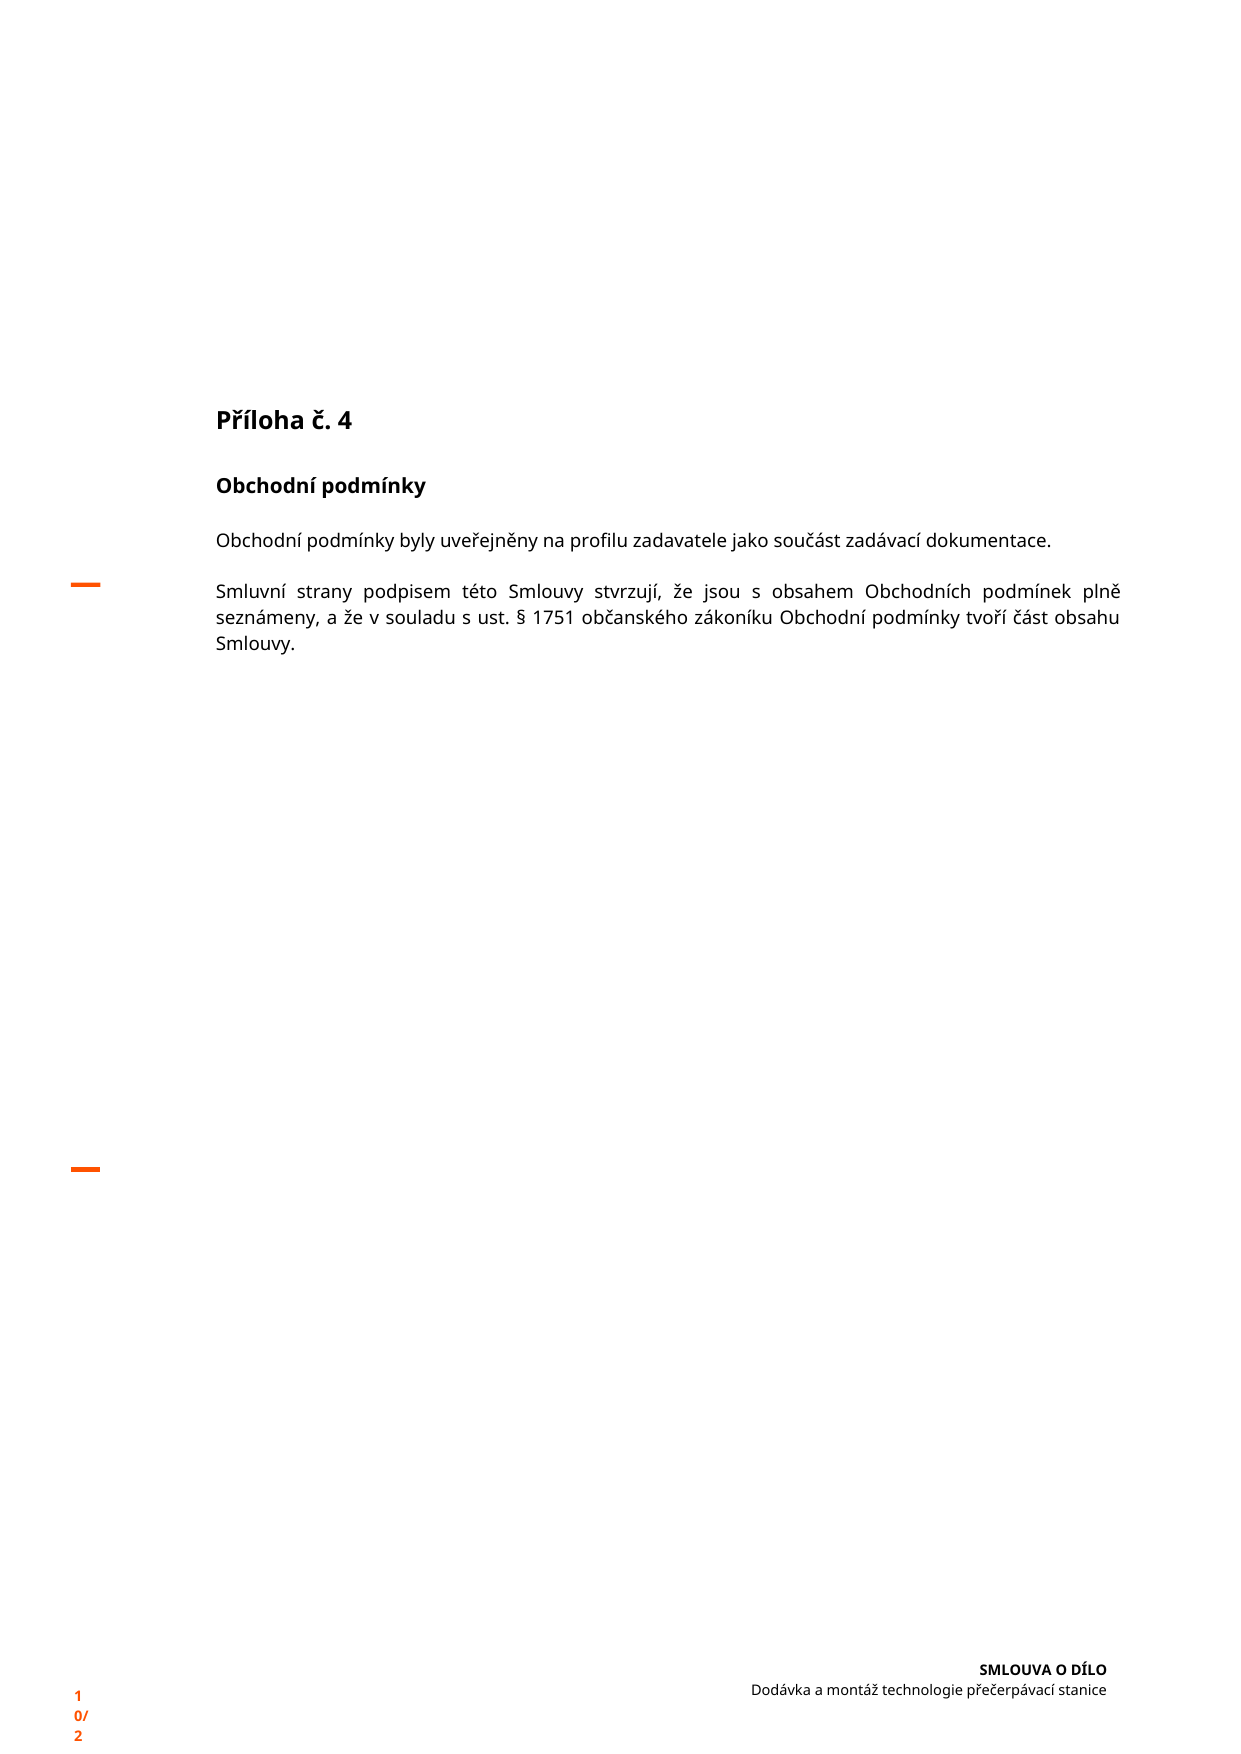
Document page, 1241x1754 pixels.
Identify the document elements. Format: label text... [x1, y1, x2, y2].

text Smluvní strany podpisem této Smlouvy stvrzují, že jsou s obsahem Obchodních podmínek plně seznámeny, a že v souladu s ust. § 1751 občanského zákoníku Obchodní podmínky tvoří část obsahu Smlouvy. [216, 579, 1122, 655]
text Obchodní podmínky byly uveřejněny na profilu zadavatele jako součást zadávací dokumentace. [216, 528, 1122, 553]
text Příloha č. 4 [216, 403, 1122, 437]
text Obchodní podmínky [216, 471, 1122, 499]
